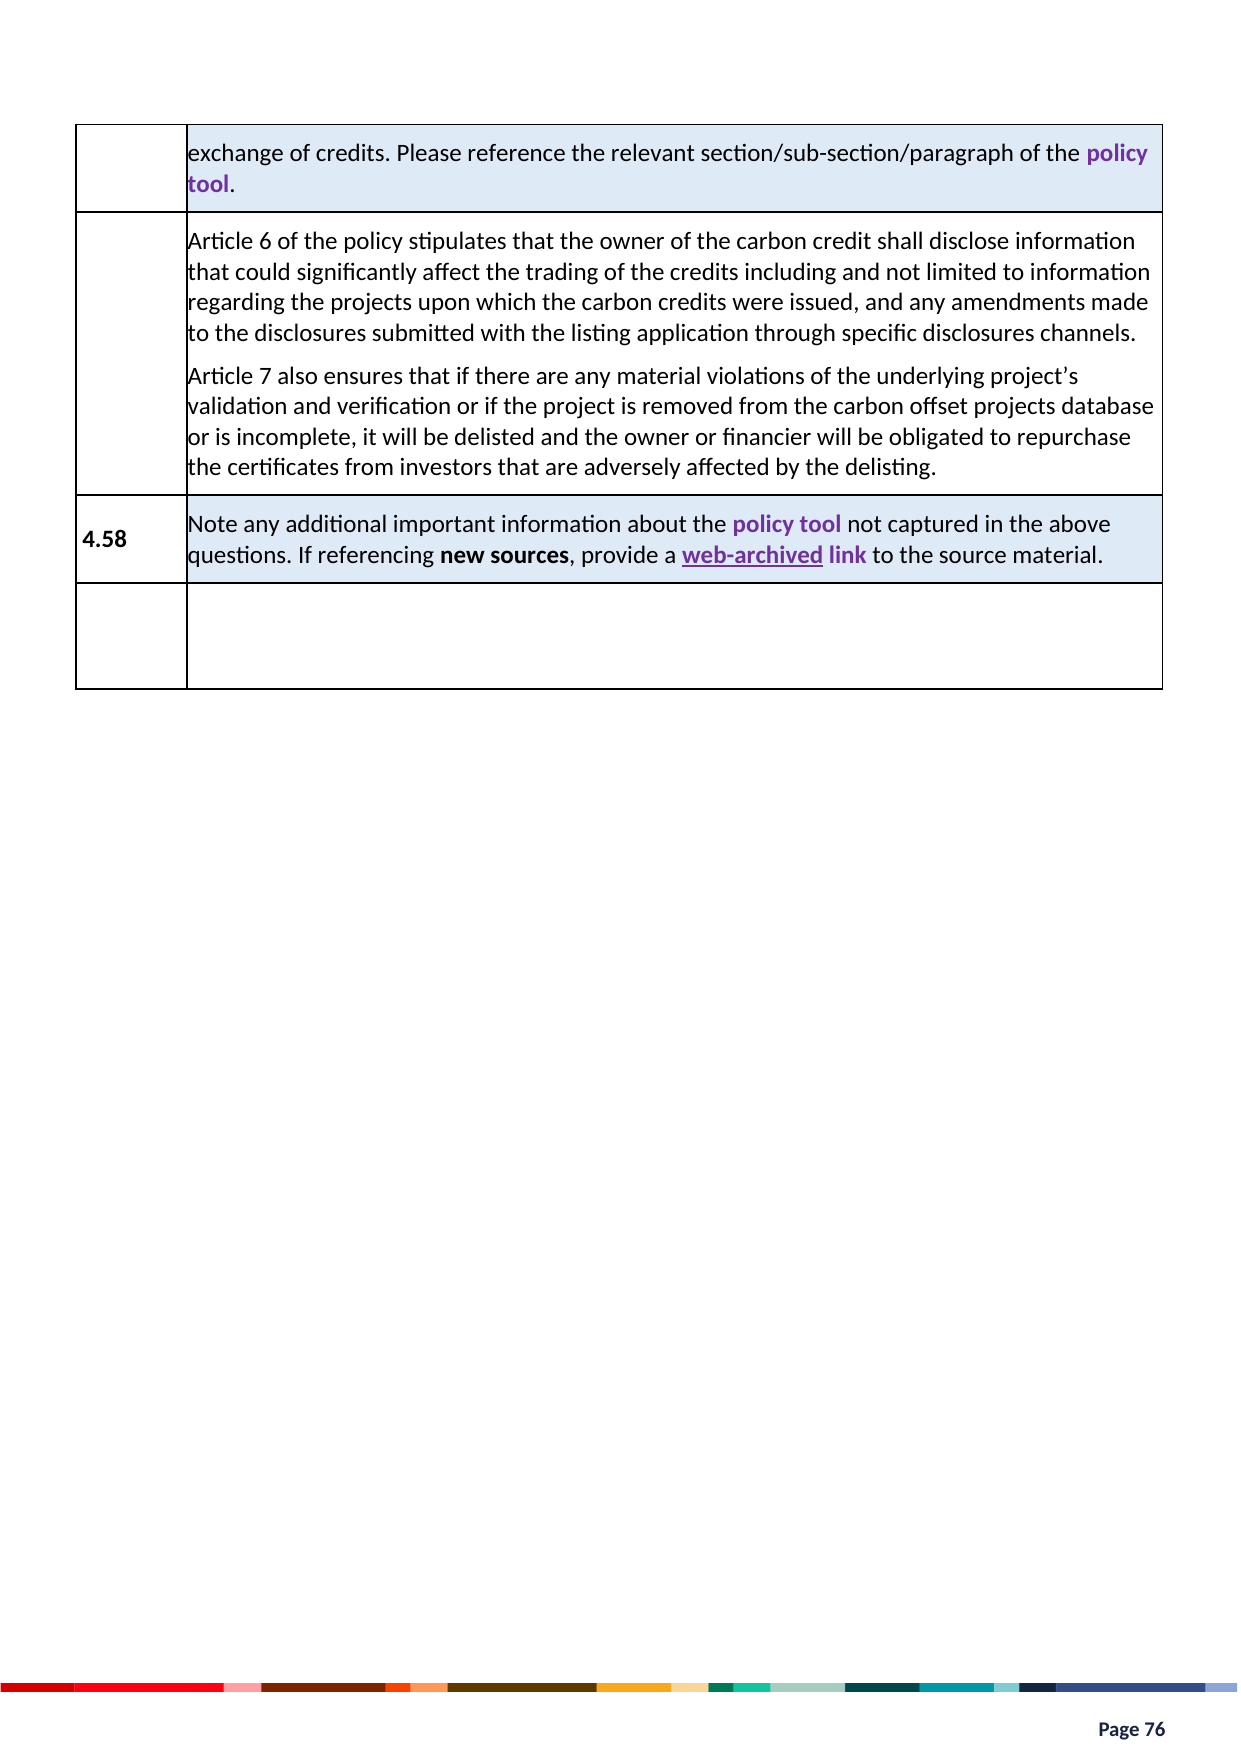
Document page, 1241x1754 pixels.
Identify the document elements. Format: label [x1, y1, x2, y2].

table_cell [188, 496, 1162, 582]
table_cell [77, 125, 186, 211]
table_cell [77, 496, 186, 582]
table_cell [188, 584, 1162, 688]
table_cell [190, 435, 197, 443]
picture [0, 1683, 1236, 1692]
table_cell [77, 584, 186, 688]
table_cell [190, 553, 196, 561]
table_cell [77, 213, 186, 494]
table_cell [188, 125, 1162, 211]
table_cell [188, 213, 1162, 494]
